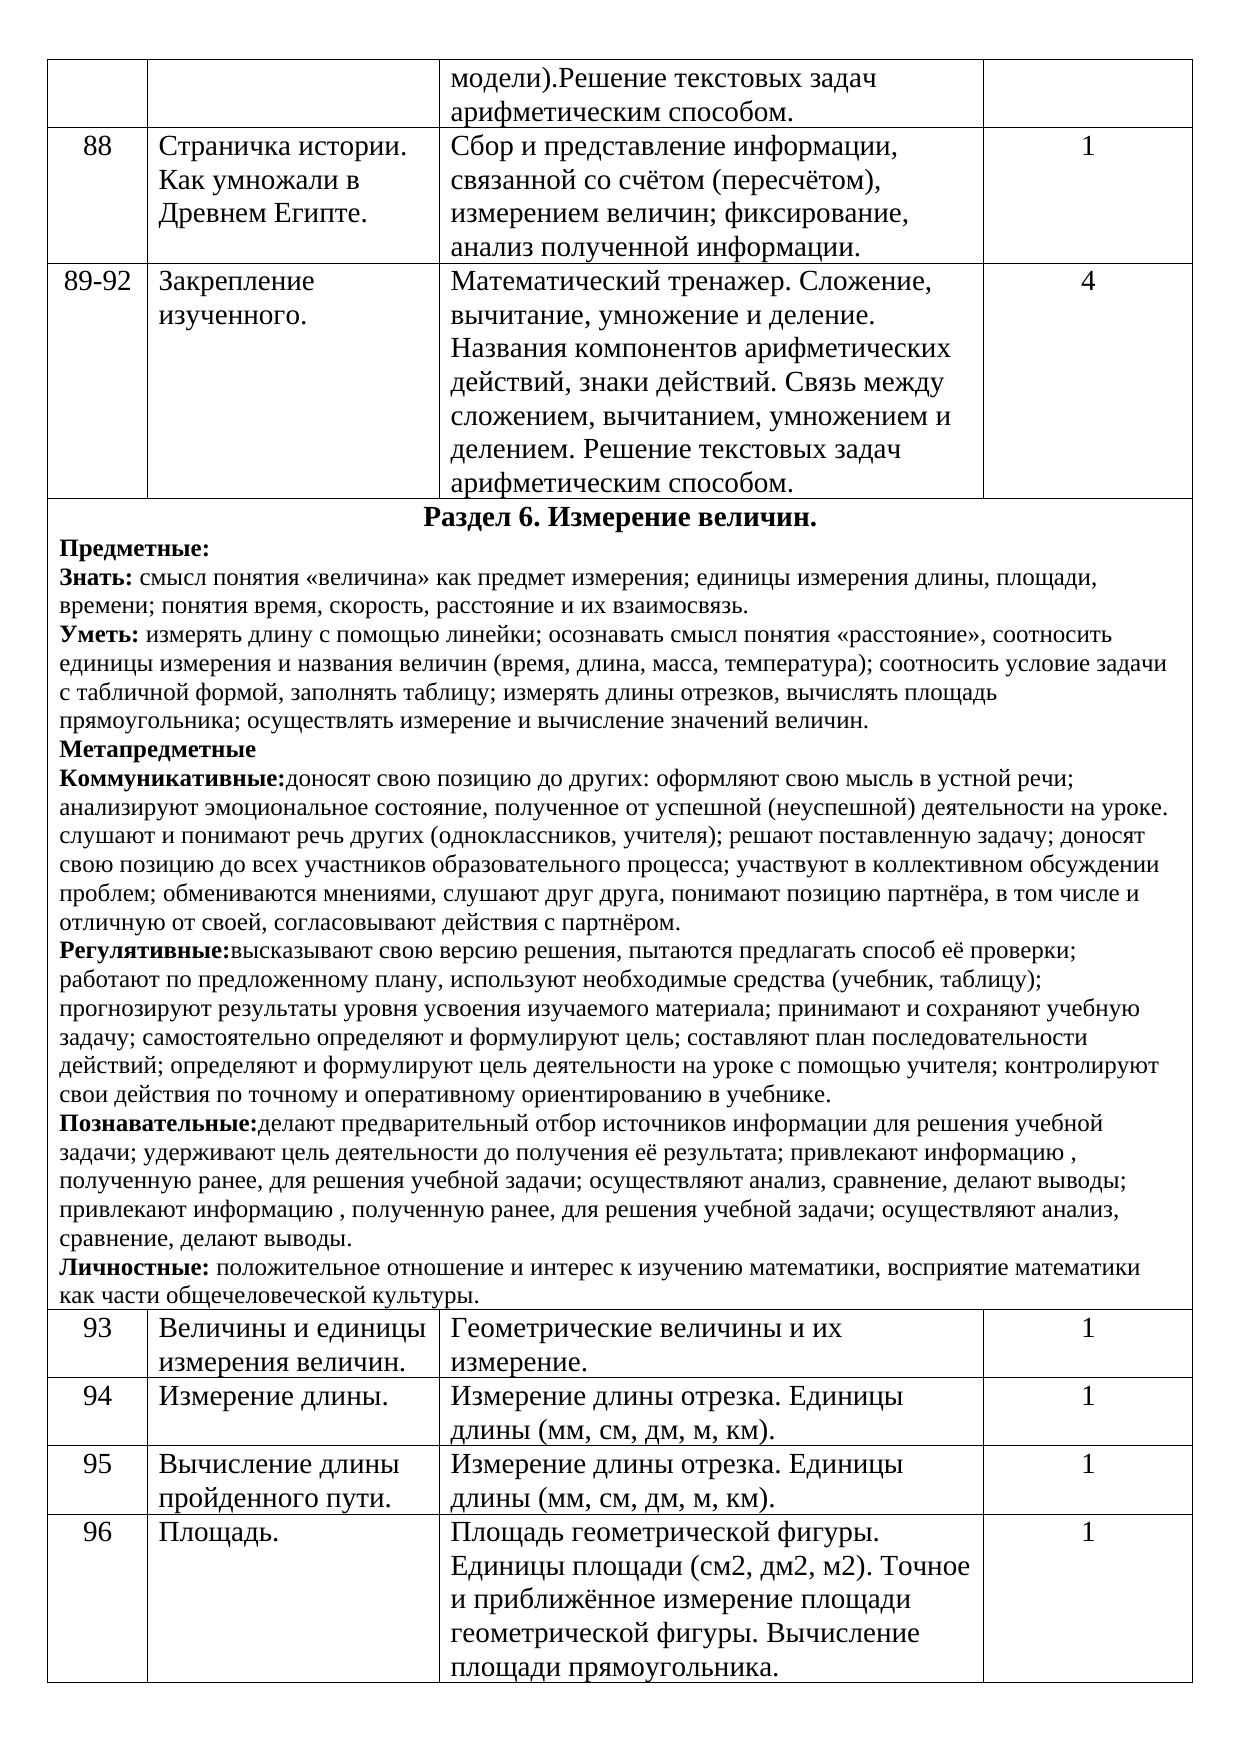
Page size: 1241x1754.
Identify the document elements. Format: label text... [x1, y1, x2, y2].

table_cell Раздел 6. Измерение величин. [48, 499, 1192, 533]
table_cell Сбор и представление информации, связанной со счётом (пересчётом), измерением величин; фиксирование, анализ полученной информации. [440, 128, 983, 262]
table_cell 1 [984, 128, 1192, 262]
table_cell 89-92 [48, 264, 147, 498]
table_cell Страничка истории. Как умножали в Древнем Египте. [148, 128, 439, 262]
table_cell 87 [48, 60, 147, 127]
table_cell Вычисление длины пройденного пути. [148, 1446, 439, 1513]
table_cell 1 [984, 1310, 1192, 1377]
table_cell Геометрические величины и их измерение. [440, 1310, 983, 1377]
table_cell 94 [48, 1378, 147, 1445]
table_cell 4 [984, 264, 1192, 498]
table_cell Закрепление изученного. [148, 264, 439, 498]
table_cell Величины и единицы измерения величин. [148, 1310, 439, 1377]
table_cell 1 [984, 1378, 1192, 1445]
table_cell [148, 60, 439, 127]
table_cell Площадь геометрической фигуры. Единицы площади (см2, дм2, м2). Точное и приближённое измерение площади геометрической фигуры. Вычисление площади прямоугольника. [440, 1515, 983, 1682]
table_cell Площадь. [148, 1515, 439, 1682]
table_cell Измерение длины. [148, 1378, 439, 1445]
table_cell Измерение длины отрезка. Единицы длины (мм, см, дм, м, км). [440, 1378, 983, 1445]
table_cell Измерение длины отрезка. Единицы длины (мм, см, дм, м, км). [440, 1446, 983, 1513]
table_cell 93 [48, 1310, 147, 1377]
table_cell 1 [984, 1446, 1192, 1513]
table_cell 1 [984, 60, 1192, 127]
table_cell Предметные: Знать: смысл понятия «величина» как предмет измерения; единицы измерения длины, площади, времени; понятия время, скорость, расстояние и их взаимосвязь. Уметь: измерять длину с помощью линейки; осознавать смысл понятия «расстояние», соотносить единицы измерения и названия величин (время, длина, масса, температура); соотносить условие задачи с табличной формой, заполнять таблицу; измерять длины отрезков, вычислять площадь прямоугольника; осуществлять измерение и вычисление значений величин. Метапредметные Коммуникативные:доносят свою позицию до других: оформляют свою мысль в устной речи; анализируют эмоциональное состояние, полученное от успешной (неуспешной) деятельности на уроке. слушают и понимают речь других (одноклассников, учителя); решают поставленную задачу; доносят свою позицию до всех участников образовательного процесса; участвуют в коллективном обсуждении проблем; обмениваются мнениями, слушают друг друга, понимают позицию партнёра, в том числе и отличную от своей, согласовывают действия с партнёром. Регулятивные:высказывают свою версию решения, пытаются предлагать способ её проверки; работают по предложенному плану, используют необходимые средства (учебник, таблицу); прогнозируют результаты уровня усвоения изучаемого материала; принимают и сохраняют учебную задачу; самостоятельно определяют и формулируют цель; составляют план последовательности действий; определяют и формулируют цель деятельности на уроке с помощью учителя; контролируют свои действия по точному и оперативному ориентированию в учебнике. Познавательные:делают предварительный отбор источников информации для решения учебной задачи; удерживают цель деятельности до получения её результата; привлекают информацию , полученную ранее, для решения учебной задачи; осуществляют анализ, сравнение, делают выводы; привлекают информацию , полученную ранее, для решения учебной задачи; осуществляют анализ, сравнение, делают выводы. Личностные: положительное отношение и интерес к изучению математики, восприятие математики как части общечеловеческой культуры. [48, 533, 1192, 1309]
table_cell 96 [48, 1515, 147, 1682]
table_cell 88 [48, 128, 147, 262]
table_cell 1 [984, 1515, 1192, 1682]
table_cell 95 [48, 1446, 147, 1513]
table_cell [440, 60, 983, 127]
table_cell Математический тренажер. Сложение, вычитание, умножение и деление. Названия компонентов арифметических действий, знаки действий. Связь между сложением, вычитанием, умножением и делением. Решение текстовых задач арифметическим способом. [440, 264, 983, 498]
